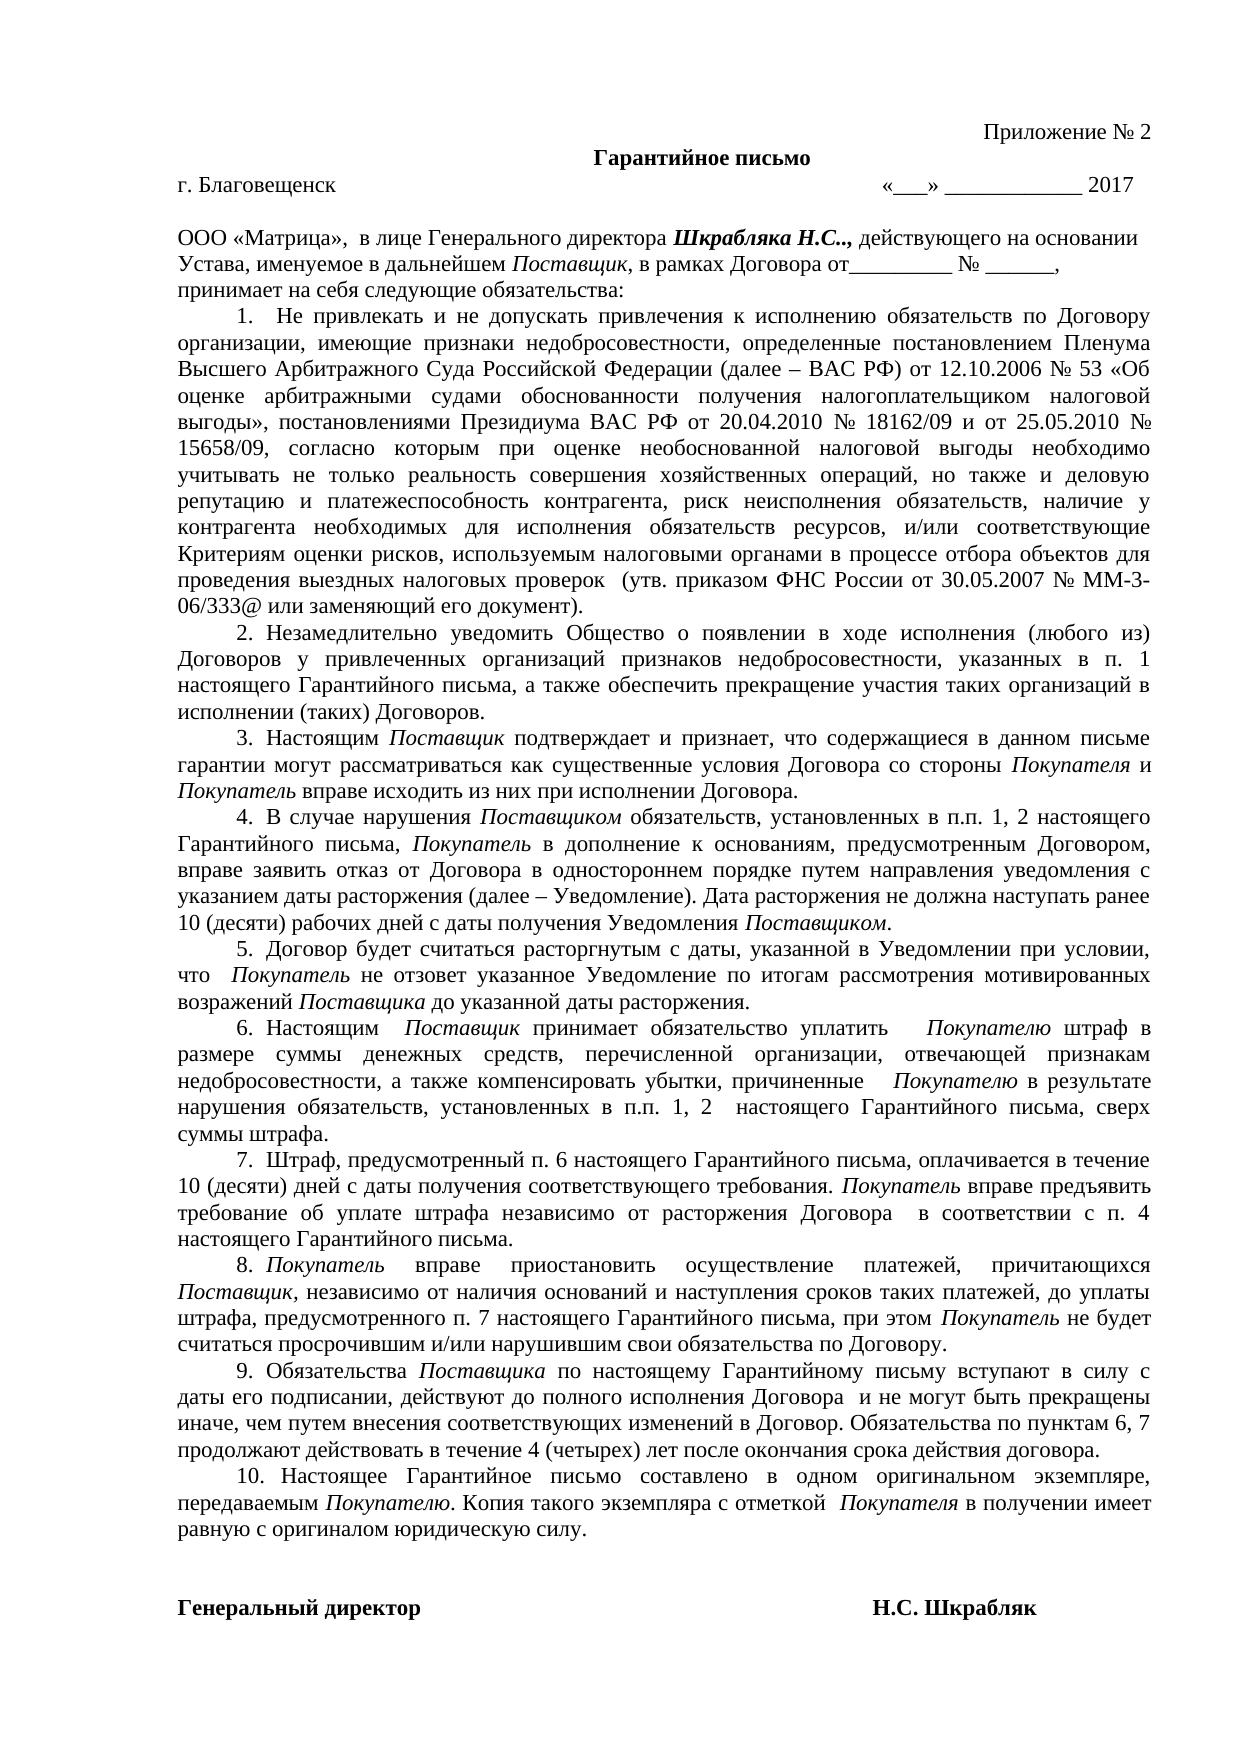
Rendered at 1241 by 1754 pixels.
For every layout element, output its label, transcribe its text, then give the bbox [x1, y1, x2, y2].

list Не привлекать и не допускать привлечения к исполнению обязательств по Договору организации, имеющие признаки недобросовестности, определенные постановлением Пленума Высшего Арбитражного Суда Российской Федерации (далее – ВАС РФ) от 12.10.2006 № 53 «Об оценке арбитражными судами обоснованности получения налогоплательщиком налоговой выгоды», постановлениями Президиума ВАС РФ от 20.04.2010 № 18162/09 и от 25.05.2010 № 15658/09, согласно которым при оценке необоснованной налоговой выгоды необходимо учитывать не только реальность совершения хозяйственных операций, но также и деловую репутацию и платежеспособность контрагента, риск неисполнения обязательств, наличие у контрагента необходимых для исполнения обязательств ресурсов, и/или соответствующие Критериям оценки рисков, используемым налоговыми органами в процессе отбора объектов для проведения выездных налоговых проверок (утв. приказом ФНС России от 30.05.2007 № ММ-3-06/333@ или заменяющий его документ). [177, 303, 1152, 619]
list Настоящее Гарантийное письмо составлено в одном оригинальном экземпляре, передаваемым Покупателю. Копия такого экземпляра с отметкой Покупателя в получении имеет равную с оригиналом юридическую силу. [177, 1462, 1152, 1541]
list Настоящим Поставщик принимает обязательство уплатить Покупателю штраф в размере суммы денежных средств, перечисленной организации, отвечающей признакам недобросовестности, а также компенсировать убытки, причиненные Покупателю в результате нарушения обязательств, установленных в п.п. 1, 2 настоящего Гарантийного письма, сверх суммы штрафа. [177, 1014, 1152, 1146]
list Покупатель вправе приостановить осуществление платежей, причитающихся Поставщик, независимо от наличия оснований и наступления сроков таких платежей, до уплаты штрафа, предусмотренного п. 7 настоящего Гарантийного письма, при этом Покупатель не будет считаться просрочившим и/или нарушившим свои обязательства по Договору. [177, 1251, 1152, 1357]
text Приложение № 2 [177, 118, 1152, 144]
list Обязательства Поставщика по настоящему Гарантийному письму вступают в силу с даты его подписании, действуют до полного исполнения Договора и не могут быть прекращены иначе, чем путем внесения соответствующих изменений в Договор. Обязательства по пунктам 6, 7 продолжают действовать в течение 4 (четырех) лет после окончания срока действия договора. [177, 1357, 1152, 1462]
text Генеральный директор Н.С. Шкрабляк [177, 1594, 1152, 1620]
list Штраф, предусмотренный п. 6 настоящего Гарантийного письма, оплачивается в течение 10 (десяти) дней с даты получения соответствующего требования. Покупатель вправе предъявить требование об уплате штрафа независимо от расторжения Договора в соответствии с п. 4 настоящего Гарантийного письма. [177, 1146, 1152, 1251]
text Гарантийное письмо [177, 144, 1152, 171]
list В случае нарушения Поставщиком обязательств, установленных в п.п. 1, 2 настоящего Гарантийного письма, Покупатель в дополнение к основаниям, предусмотренным Договором, вправе заявить отказ от Договора в одностороннем порядке путем направления уведомления с указанием даты расторжения (далее – Уведомление). Дата расторжения не должна наступать ранее 10 (десяти) рабочих дней с даты получения Уведомления Поставщиком. [177, 803, 1152, 935]
list Незамедлительно уведомить Общество о появлении в ходе исполнения (любого из) Договоров у привлеченных организаций признаков недобросовестности, указанных в п. 1 настоящего Гарантийного письма, а также обеспечить прекращение участия таких организаций в исполнении (таких) Договоров. [177, 619, 1152, 724]
text г. Благовещенск «___» ____________ 2017 [177, 171, 1152, 197]
list Договор будет считаться расторгнутым с даты, указанной в Уведомлении при условии, что Покупатель не отзовет указанное Уведомление по итогам рассмотрения мотивированных возражений Поставщика до указанной даты расторжения. [177, 935, 1152, 1014]
list Настоящим Поставщик подтверждает и признает, что содержащиеся в данном письме гарантии могут рассматриваться как существенные условия Договора со стороны Покупателя и Покупатель вправе исходить из них при исполнении Договора. [177, 724, 1152, 803]
text ООО «Матрица», в лице Генерального директора Шкрабляка Н.С.., действующего на основании Устава, именуемое в дальнейшем Поставщик, в рамках Договора от_________ № ______, принимает на себя следующие обязательства: [177, 223, 1152, 303]
